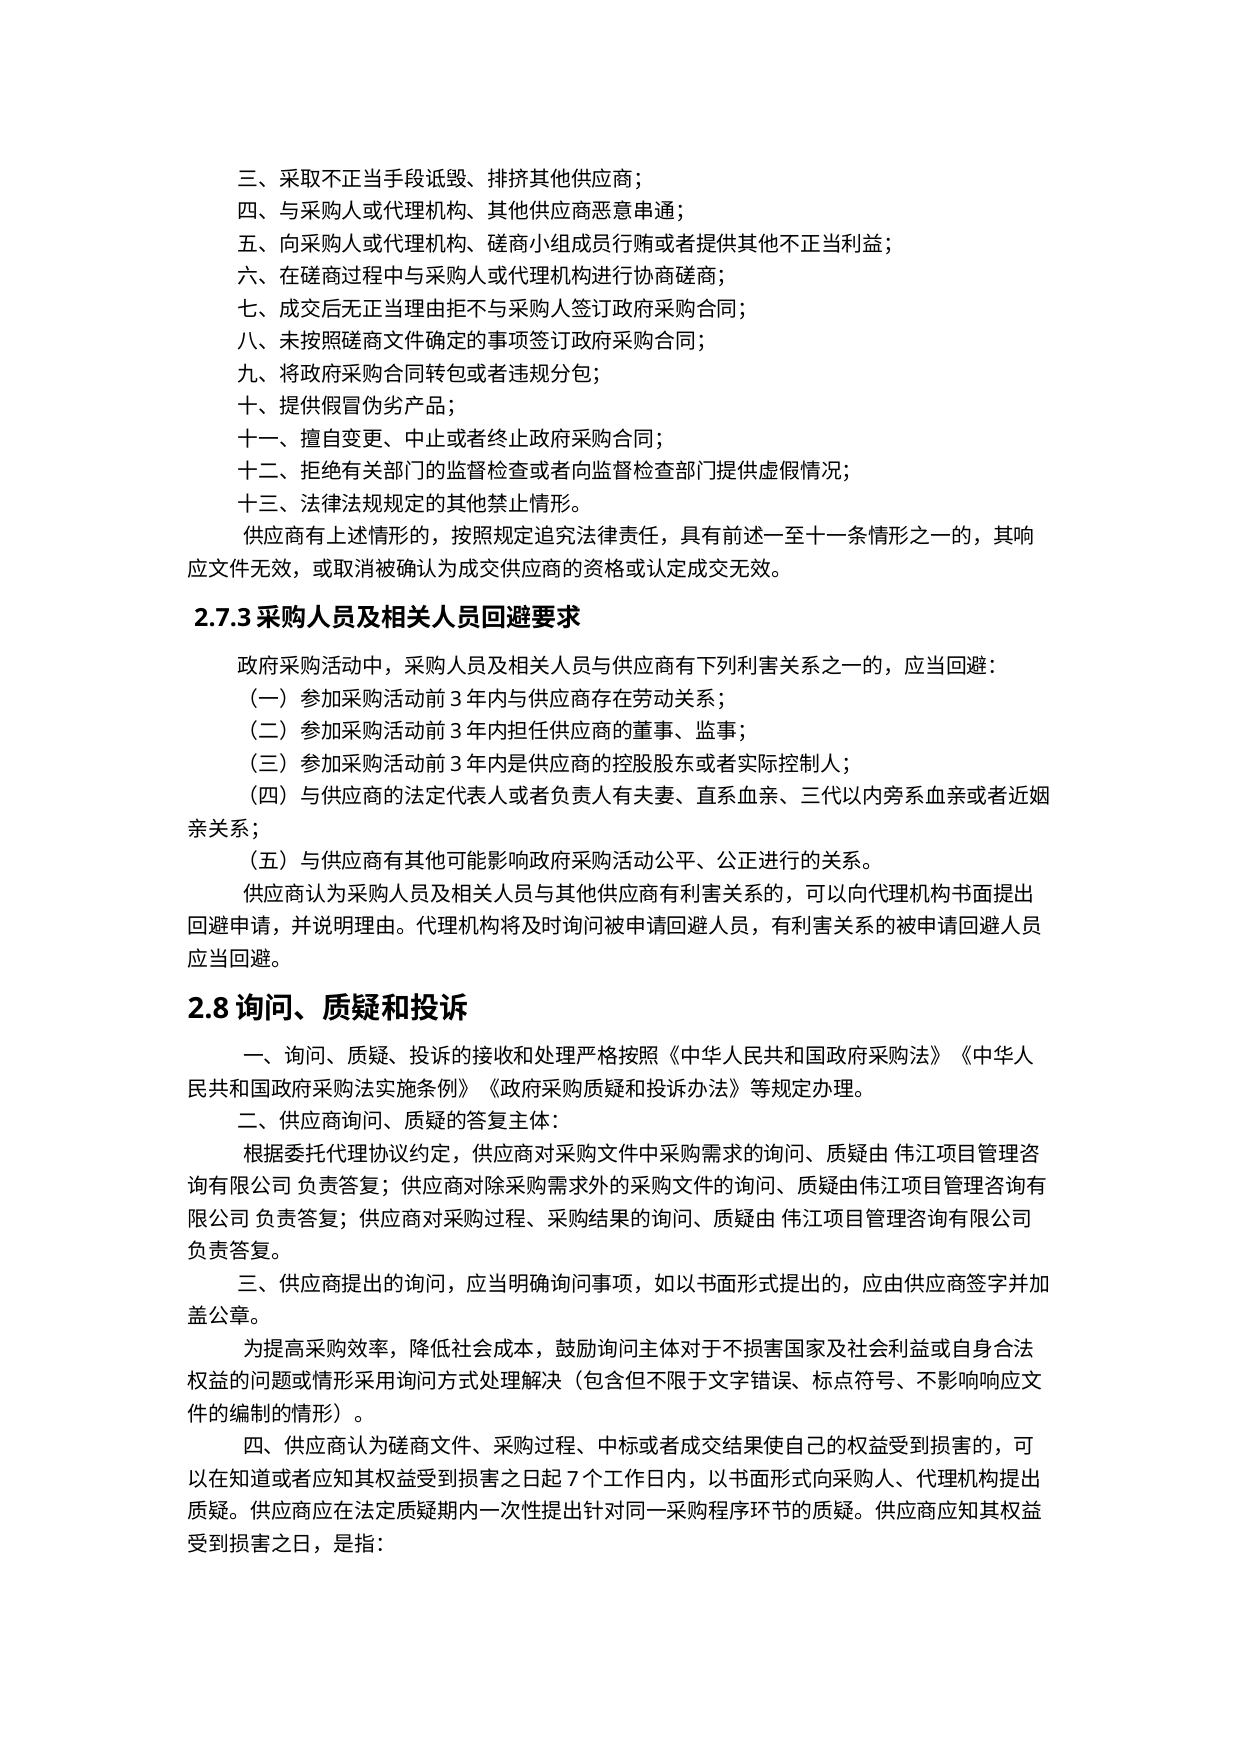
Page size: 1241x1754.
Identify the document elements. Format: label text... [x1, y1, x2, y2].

text 2.7.3采购人员及相关人员回避要求 [187, 584, 1053, 649]
text 十一、擅自变更、中止或者终止政府采购合同； [187, 422, 1053, 454]
text 一、询问、质疑、投诉的接收和处理严格按照《中华人民共和国政府采购法》《中华人民共和国政府采购法实施条例》《政府采购质疑和投诉办法》等规定办理。 [187, 1039, 1053, 1104]
text 2.8询问、质疑和投诉 [187, 974, 1053, 1039]
text 十、提供假冒伪劣产品； [187, 389, 1053, 422]
text （四）与供应商的法定代表人或者负责人有夫妻、直系血亲、三代以内旁系血亲或者近姻亲关系； [187, 779, 1053, 844]
text 根据委托代理协议约定，供应商对采购文件中采购需求的询问、质疑由 伟江项目管理咨询有限公司 负责答复；供应商对除采购需求外的采购文件的询问、质疑由伟江项目管理咨询有限公司 负责答复；供应商对采购过程、采购结果的询问、质疑由 伟江项目管理咨询有限公司 负责答复。 [187, 1137, 1053, 1267]
text 七、成交后无正当理由拒不与采购人签订政府采购合同； [187, 292, 1053, 324]
text （五）与供应商有其他可能影响政府采购活动公平、公正进行的关系。 [187, 844, 1053, 877]
text （一）参加采购活动前3年内与供应商存在劳动关系； [187, 682, 1053, 714]
text 政府采购活动中，采购人员及相关人员与供应商有下列利害关系之一的，应当回避： [187, 649, 1053, 682]
text 二、供应商询问、质疑的答复主体： [187, 1104, 1053, 1137]
text （二）参加采购活动前3年内担任供应商的董事、监事； [187, 714, 1053, 747]
text （三）参加采购活动前3年内是供应商的控股股东或者实际控制人； [187, 747, 1053, 779]
text 十三、法律法规规定的其他禁止情形。 [187, 487, 1053, 519]
text 四、与采购人或代理机构、其他供应商恶意串通； [187, 194, 1053, 227]
text 九、将政府采购合同转包或者违规分包； [187, 357, 1053, 389]
text 供应商有上述情形的，按照规定追究法律责任，具有前述一至十一条情形之一的，其响应文件无效，或取消被确认为成交供应商的资格或认定成交无效。 [187, 519, 1053, 584]
text 十二、拒绝有关部门的监督检查或者向监督检查部门提供虚假情况； [187, 454, 1053, 487]
text 四、供应商认为磋商文件、采购过程、中标或者成交结果使自己的权益受到损害的，可以在知道或者应知其权益受到损害之日起7个工作日内，以书面形式向采购人、代理机构提出质疑。供应商应在法定质疑期内一次性提出针对同一采购程序环节的质疑。供应商应知其权益受到损害之日，是指： [187, 1429, 1053, 1559]
text 供应商认为采购人员及相关人员与其他供应商有利害关系的，可以向代理机构书面提出回避申请，并说明理由。代理机构将及时询问被申请回避人员，有利害关系的被申请回避人员应当回避。 [187, 877, 1053, 974]
text 六、在磋商过程中与采购人或代理机构进行协商磋商； [187, 259, 1053, 292]
text 三、采取不正当手段诋毁、排挤其他供应商； [187, 162, 1053, 194]
text 五、向采购人或代理机构、磋商小组成员行贿或者提供其他不正当利益； [187, 227, 1053, 259]
text 八、未按照磋商文件确定的事项签订政府采购合同； [187, 324, 1053, 357]
text 为提高采购效率，降低社会成本，鼓励询问主体对于不损害国家及社会利益或自身合法权益的问题或情形采用询问方式处理解决（包含但不限于文字错误、标点符号、不影响响应文件的编制的情形）。 [187, 1332, 1053, 1429]
text 三、供应商提出的询问，应当明确询问事项，如以书面形式提出的，应由供应商签字并加盖公章。 [187, 1267, 1053, 1332]
